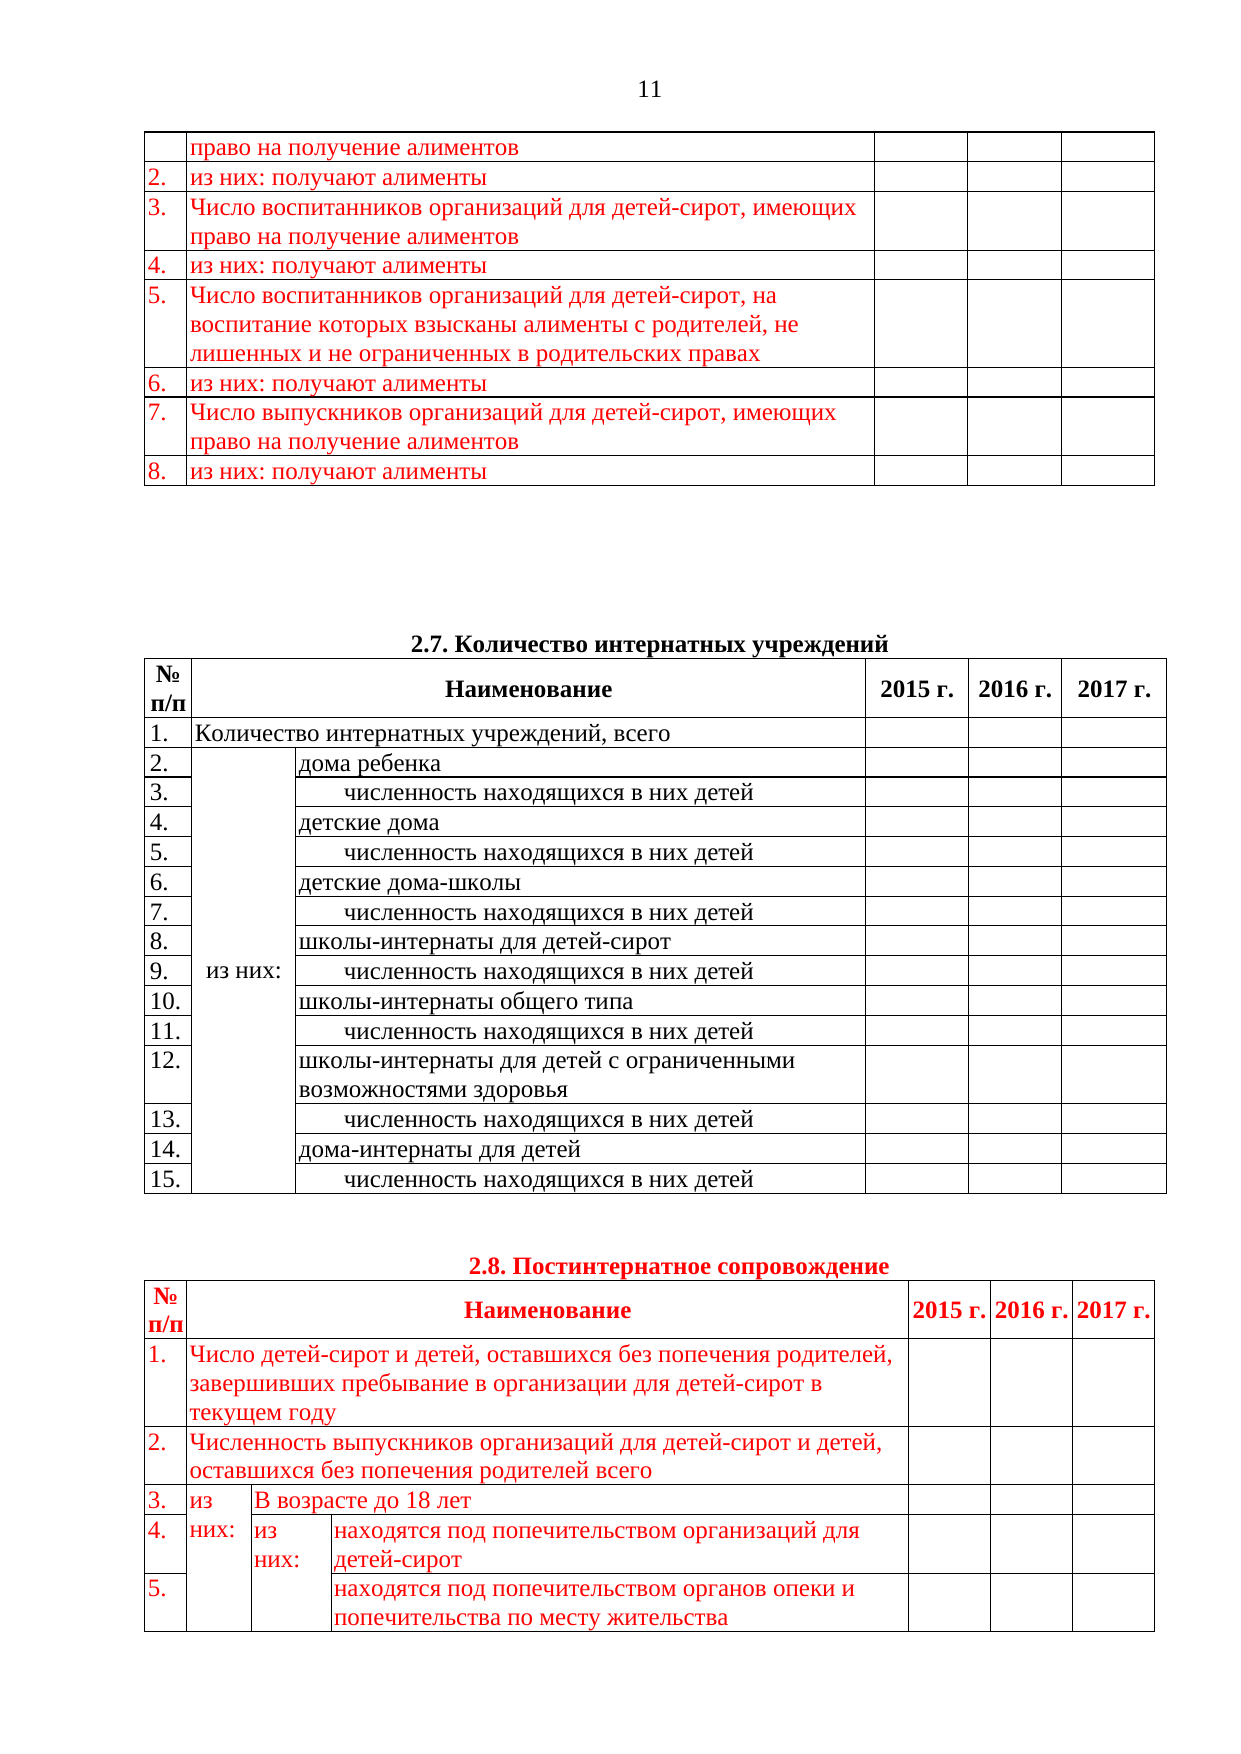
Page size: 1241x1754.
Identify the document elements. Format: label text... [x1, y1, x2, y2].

table_cell [145, 926, 191, 955]
table_cell [969, 718, 1061, 747]
table_cell [145, 133, 186, 161]
table_cell [145, 1339, 186, 1426]
table_cell [1062, 280, 1154, 367]
table_cell [968, 162, 1061, 191]
table_cell [145, 1164, 191, 1192]
table_cell [909, 1485, 990, 1514]
table_cell [145, 1485, 186, 1514]
table_header 2015 г. [866, 659, 968, 717]
table_header 2015 г. [909, 1281, 990, 1338]
table_cell [866, 986, 968, 1015]
table_cell [1062, 897, 1166, 925]
table_cell находятся под попечительством органов опеки и попечительства по месту жительства [332, 1574, 908, 1631]
table_header № п/п [145, 1281, 186, 1338]
table_cell [866, 1016, 968, 1044]
table_cell дома ребенка [296, 748, 865, 776]
table_cell [866, 748, 968, 776]
table_cell из них: получают алименты [187, 251, 874, 279]
table_cell Число воспитанников организаций для детей-сирот, на воспитание которых взысканы алименты с родителей, не лишенных и не ограниченных в родительских правах [187, 280, 874, 367]
table_cell [969, 1164, 1061, 1192]
table_cell [145, 368, 186, 396]
table_cell из них: получают алименты [187, 162, 874, 191]
table_cell [1062, 251, 1154, 279]
table_cell [875, 251, 967, 279]
table_cell [1062, 1016, 1166, 1044]
table_cell [968, 251, 1061, 279]
table_cell школы-интернаты общего типа [296, 986, 865, 1015]
table_cell [969, 1104, 1061, 1133]
table_cell численность находящихся в них детей [296, 1104, 865, 1133]
table_cell численность находящихся в них детей [296, 837, 865, 866]
table_cell [875, 280, 967, 367]
table_cell [1062, 456, 1154, 485]
table_cell детские дома-школы [296, 867, 865, 896]
table_cell [145, 897, 191, 925]
table_cell Число воспитанников организаций для детей-сирот, имеющих право на получение алиментов [187, 192, 874, 249]
table_cell [991, 1339, 1072, 1426]
table_cell из них: [252, 1515, 331, 1631]
table_cell из них: [192, 748, 295, 1192]
table_cell [1073, 1485, 1154, 1514]
table_cell [1062, 867, 1166, 896]
table_cell [969, 807, 1061, 836]
table_cell [145, 398, 186, 455]
table_header Наименование [192, 659, 865, 717]
table_cell [1062, 1046, 1166, 1103]
table_cell [1062, 986, 1166, 1015]
table_cell школы-интернаты для детей-сирот [296, 926, 865, 955]
table_cell [145, 456, 186, 485]
text 2.7. Количество интернатных учреждений [148, 629, 1152, 658]
table_cell [145, 748, 191, 776]
table_cell [145, 162, 186, 191]
table_header Наименование [187, 1281, 908, 1338]
table_cell [968, 368, 1061, 396]
table_cell [866, 1164, 968, 1192]
table_cell [969, 956, 1061, 985]
table_cell [866, 867, 968, 896]
table_cell [1062, 837, 1166, 866]
table_cell [866, 897, 968, 925]
table_cell [145, 1016, 191, 1044]
table_cell [145, 1104, 191, 1133]
table_cell [1062, 1134, 1166, 1163]
table_cell [145, 837, 191, 866]
table_cell из них: получают алименты [187, 456, 874, 485]
table_cell из них: получают алименты [187, 368, 874, 396]
table_cell численность находящихся в них детей [296, 1016, 865, 1044]
table_cell [969, 926, 1061, 955]
table_cell [145, 1574, 186, 1631]
table_cell [1062, 748, 1166, 776]
table_cell [969, 837, 1061, 866]
table_cell [145, 778, 191, 806]
table_cell [145, 1515, 186, 1572]
table_cell [969, 778, 1061, 806]
table_cell [968, 192, 1061, 249]
table_cell [1073, 1339, 1154, 1426]
table_header № п/п [145, 659, 191, 717]
table_cell [875, 398, 967, 455]
table_cell [969, 867, 1061, 896]
table_cell [866, 718, 968, 747]
table_cell [1062, 926, 1166, 955]
table_cell [991, 1574, 1072, 1631]
table_cell [968, 280, 1061, 367]
table_cell [969, 1134, 1061, 1163]
table_cell [1073, 1574, 1154, 1631]
table_cell [145, 192, 186, 249]
table_cell [968, 398, 1061, 455]
table_cell [969, 1016, 1061, 1044]
table_cell [866, 1046, 968, 1103]
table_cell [187, 133, 874, 161]
table_cell [145, 956, 191, 985]
table_cell [875, 368, 967, 396]
table_cell [866, 807, 968, 836]
table_cell [909, 1427, 990, 1484]
table_cell [866, 1134, 968, 1163]
table_cell [875, 192, 967, 249]
table_cell [866, 778, 968, 806]
table_cell [1062, 718, 1166, 747]
table_cell [875, 162, 967, 191]
table_cell [1062, 398, 1154, 455]
table_cell [1073, 1515, 1154, 1572]
table_cell [909, 1574, 990, 1631]
table_cell [1062, 368, 1154, 396]
table_cell [1062, 192, 1154, 249]
table_cell из них: [187, 1485, 251, 1631]
table_cell [866, 956, 968, 985]
table_cell [969, 897, 1061, 925]
table_cell [969, 748, 1061, 776]
table_cell численность находящихся в них детей [296, 897, 865, 925]
table_cell [909, 1339, 990, 1426]
table_cell В возрасте до 18 лет [252, 1485, 908, 1514]
table_cell Число детей-сирот и детей, оставшихся без попечения родителей, завершивших пребывание в организации для детей-сирот в текущем году [187, 1339, 908, 1426]
table_cell [991, 1485, 1072, 1514]
table_cell [866, 1104, 968, 1133]
table_cell [1062, 778, 1166, 806]
text 2.8. Постинтернатное сопровождение [148, 1251, 1152, 1280]
table_cell [1062, 133, 1154, 161]
table_cell [1062, 162, 1154, 191]
table_cell [145, 251, 186, 279]
table_cell [968, 133, 1061, 161]
table_cell [145, 1427, 186, 1484]
table_cell [969, 986, 1061, 1015]
table_cell [1073, 1427, 1154, 1484]
table_cell численность находящихся в них детей [296, 778, 865, 806]
table_cell [866, 926, 968, 955]
table_header 2017 г. [1073, 1281, 1154, 1338]
table_cell Число выпускников организаций для детей-сирот, имеющих право на получение алиментов [187, 398, 874, 455]
table_cell численность находящихся в них детей [296, 1164, 865, 1192]
table_cell [1062, 1164, 1166, 1192]
table_cell [909, 1515, 990, 1572]
table_cell [145, 1134, 191, 1163]
table_cell [875, 133, 967, 161]
table_cell [145, 807, 191, 836]
table_cell [991, 1515, 1072, 1572]
table_cell детские дома [296, 807, 865, 836]
table_cell [1062, 956, 1166, 985]
table_header 2016 г. [991, 1281, 1072, 1338]
table_cell [991, 1427, 1072, 1484]
table_cell численность находящихся в них детей [296, 956, 865, 985]
table_header 2016 г. [969, 659, 1061, 717]
table_header 2017 г. [1062, 659, 1166, 717]
table_cell [875, 456, 967, 485]
table_cell [145, 986, 191, 1015]
table_cell [1062, 807, 1166, 836]
table_cell [145, 718, 191, 747]
table_cell [1062, 1104, 1166, 1133]
table_cell [866, 837, 968, 866]
table_cell [145, 1046, 191, 1103]
table_cell [968, 456, 1061, 485]
table_cell школы-интернаты для детей с ограниченными возможностями здоровья [296, 1046, 865, 1103]
table_cell находятся под попечительством организаций для детей-сирот [332, 1515, 908, 1572]
table_cell Количество интернатных учреждений, всего [192, 718, 865, 747]
table_cell дома-интернаты для детей [296, 1134, 865, 1163]
table_cell Численность выпускников организаций для детей-сирот и детей, оставшихся без попечения родителей всего [187, 1427, 908, 1484]
table_cell [145, 280, 186, 367]
table_cell [145, 867, 191, 896]
table_cell [969, 1046, 1061, 1103]
